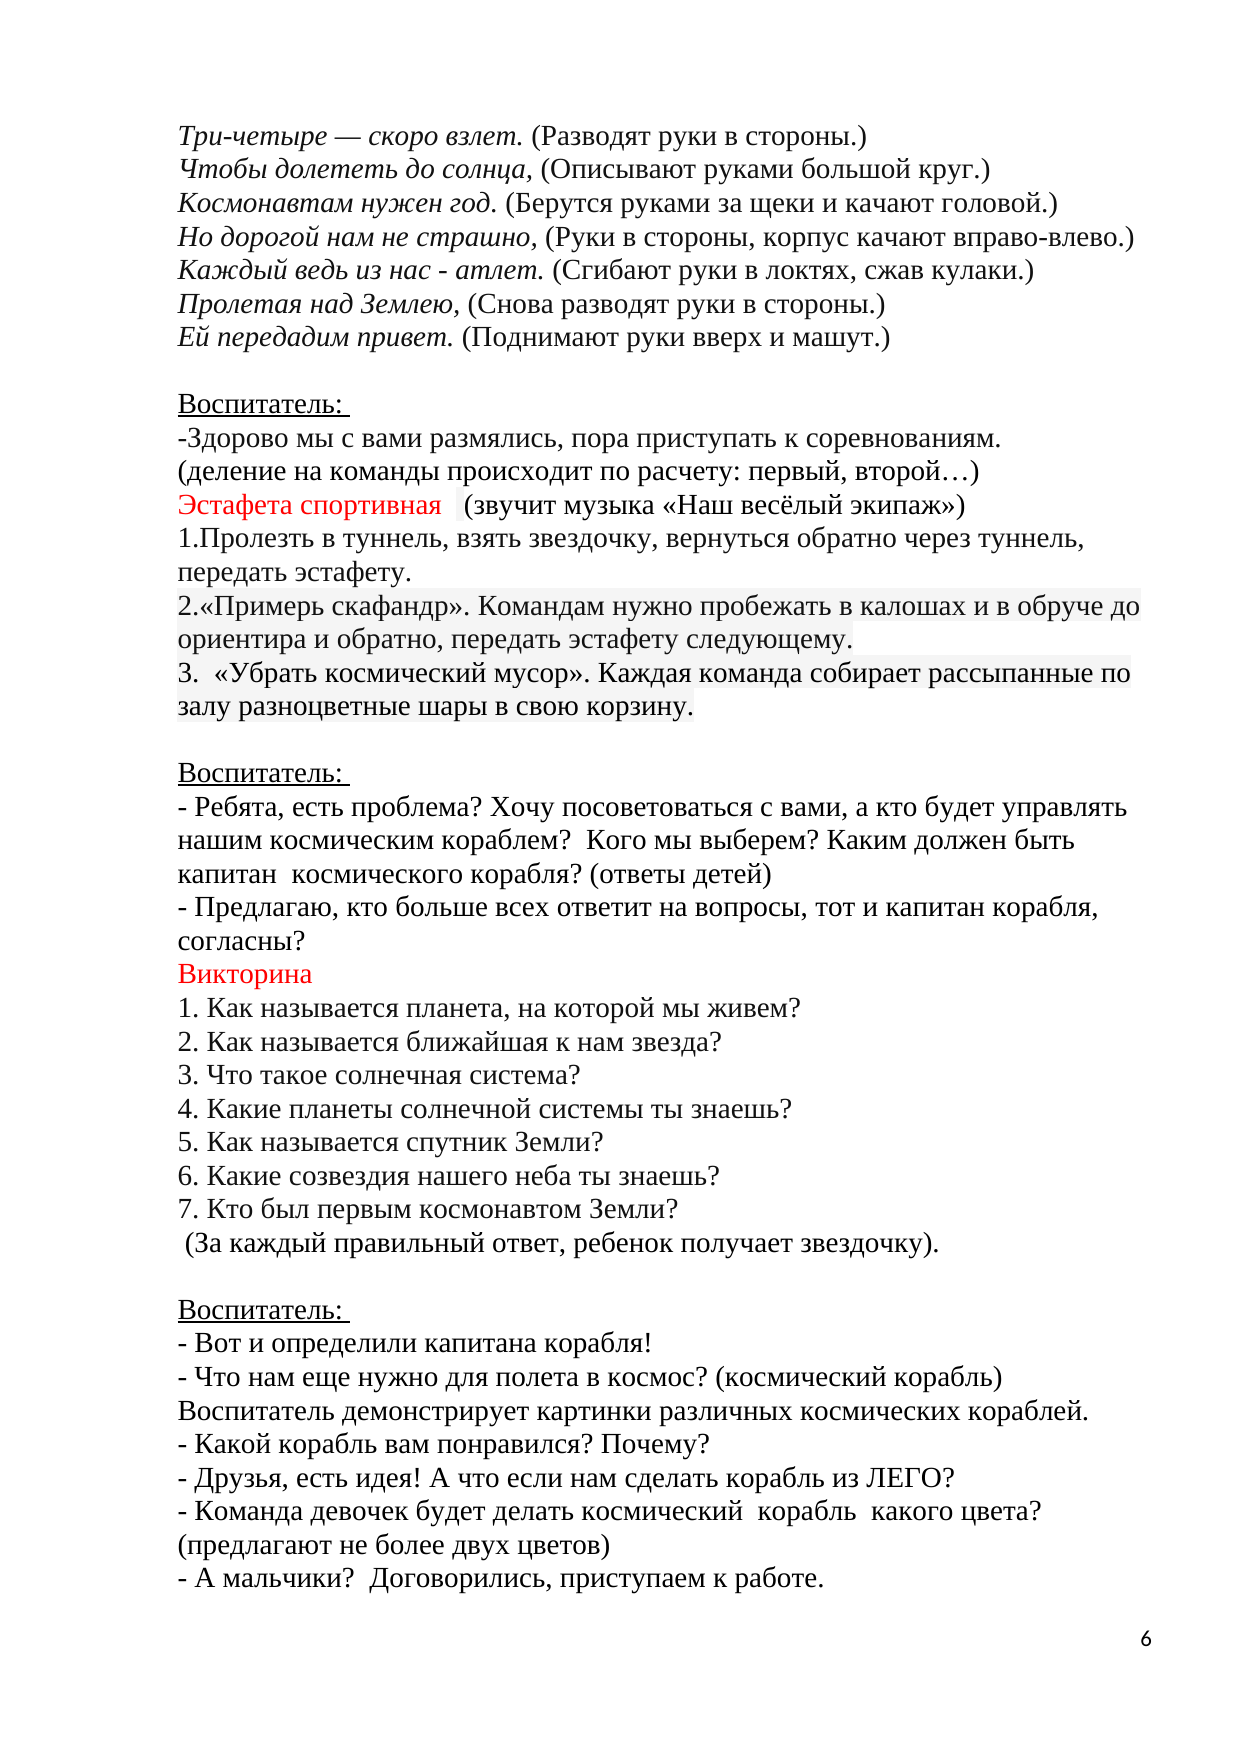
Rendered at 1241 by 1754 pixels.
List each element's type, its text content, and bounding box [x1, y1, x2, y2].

text 5. Как называется спутник Земли? [177, 1124, 1152, 1158]
text - Какой корабль вам понравился? Почему? [177, 1426, 1152, 1460]
text - А мальчики? Договорились, приступаем к работе. [177, 1560, 1152, 1594]
text - Предлагаю, кто больше всех ответит на вопросы, тот и капитан корабля, согласны? [177, 889, 1152, 957]
text 4. Какие планеты солнечной системы ты знаешь? [177, 1091, 1152, 1124]
text Пролетая над Землею, (Снова разводят руки в стороны.) [177, 286, 1152, 319]
text - Вот и определили капитана корабля! [177, 1326, 1152, 1359]
text Эстафета спортивная (звучит музыка «Наш весёлый экипаж») [464, 487, 1152, 521]
text 2. Как называется ближайшая к нам звезда? [177, 1024, 1152, 1057]
text Викторина [177, 957, 1152, 990]
text (За каждый правильный ответ, ребенок получает звездочку). [177, 1225, 1152, 1258]
text - Друзья, есть идея! А что если нам сделать корабль из ЛЕГО? [177, 1460, 1152, 1493]
text - Ребята, есть проблема? Хочу посоветоваться с вами, а кто будет управлять нашим космическим кораблем? Кого мы выберем? Каким должен быть капитан космического корабля? (ответы детей) [177, 789, 1152, 889]
text (деление на команды происходит по расчету: первый, второй…) [177, 453, 1152, 487]
text Воспитатель: [177, 755, 1152, 789]
text 3. Что такое солнечная система? [177, 1057, 1152, 1091]
text -Здорово мы с вами размялись, пора приступать к соревнованиям. [177, 420, 1152, 453]
text Три-четыре — скоро взлет. (Разводят руки в стороны.) [177, 118, 1152, 152]
text Чтобы долететь до солнца, (Описывают руками большой круг.) [177, 152, 1152, 185]
text 1.Пролезть в туннель, взять звездочку, вернуться обратно через туннель, передать эстафету. [177, 521, 1152, 588]
text 2.«Примерь скафандр». Командам нужно пробежать в калошах и в обруче до ориентира и обратно, передать эстафету следующему. [853, 588, 1152, 655]
text Космонавтам нужен год. (Берутся руками за щеки и качают головой.) [177, 185, 1152, 219]
text Эстафета спортивная (звучит музыка «Наш весёлый экипаж») [177, 487, 456, 521]
text Каждый ведь из нас - атлет. (Сгибают руки в локтях, сжав кулаки.) [177, 252, 1152, 286]
text Ей передадим привет. (Поднимают руки вверх и машут.) [177, 319, 1152, 353]
text - Команда девочек будет делать космический корабль какого цвета? (предлагают не более двух цветов) [177, 1493, 1152, 1560]
text - Что нам еще нужно для полета в космос? (космический корабль) [177, 1359, 1152, 1393]
text Воспитатель: [177, 1292, 1152, 1326]
text 1. Как называется планета, на которой мы живем? [177, 990, 1152, 1024]
text Воспитатель демонстрирует картинки различных космических кораблей. [177, 1393, 1152, 1426]
text Воспитатель: [177, 386, 1152, 420]
text Но дорогой нам не страшно, (Руки в стороны, корпус качают вправо-влево.) [177, 219, 1152, 252]
text 6. Какие созвездия нашего неба ты знаешь? [177, 1158, 1152, 1191]
text 7. Кто был первым космонавтом Земли? [177, 1191, 1152, 1225]
text 3. «Убрать космический мусор». Каждая команда собирает рассыпанные по залу разноцветные шары в свою корзину. [694, 655, 1152, 722]
